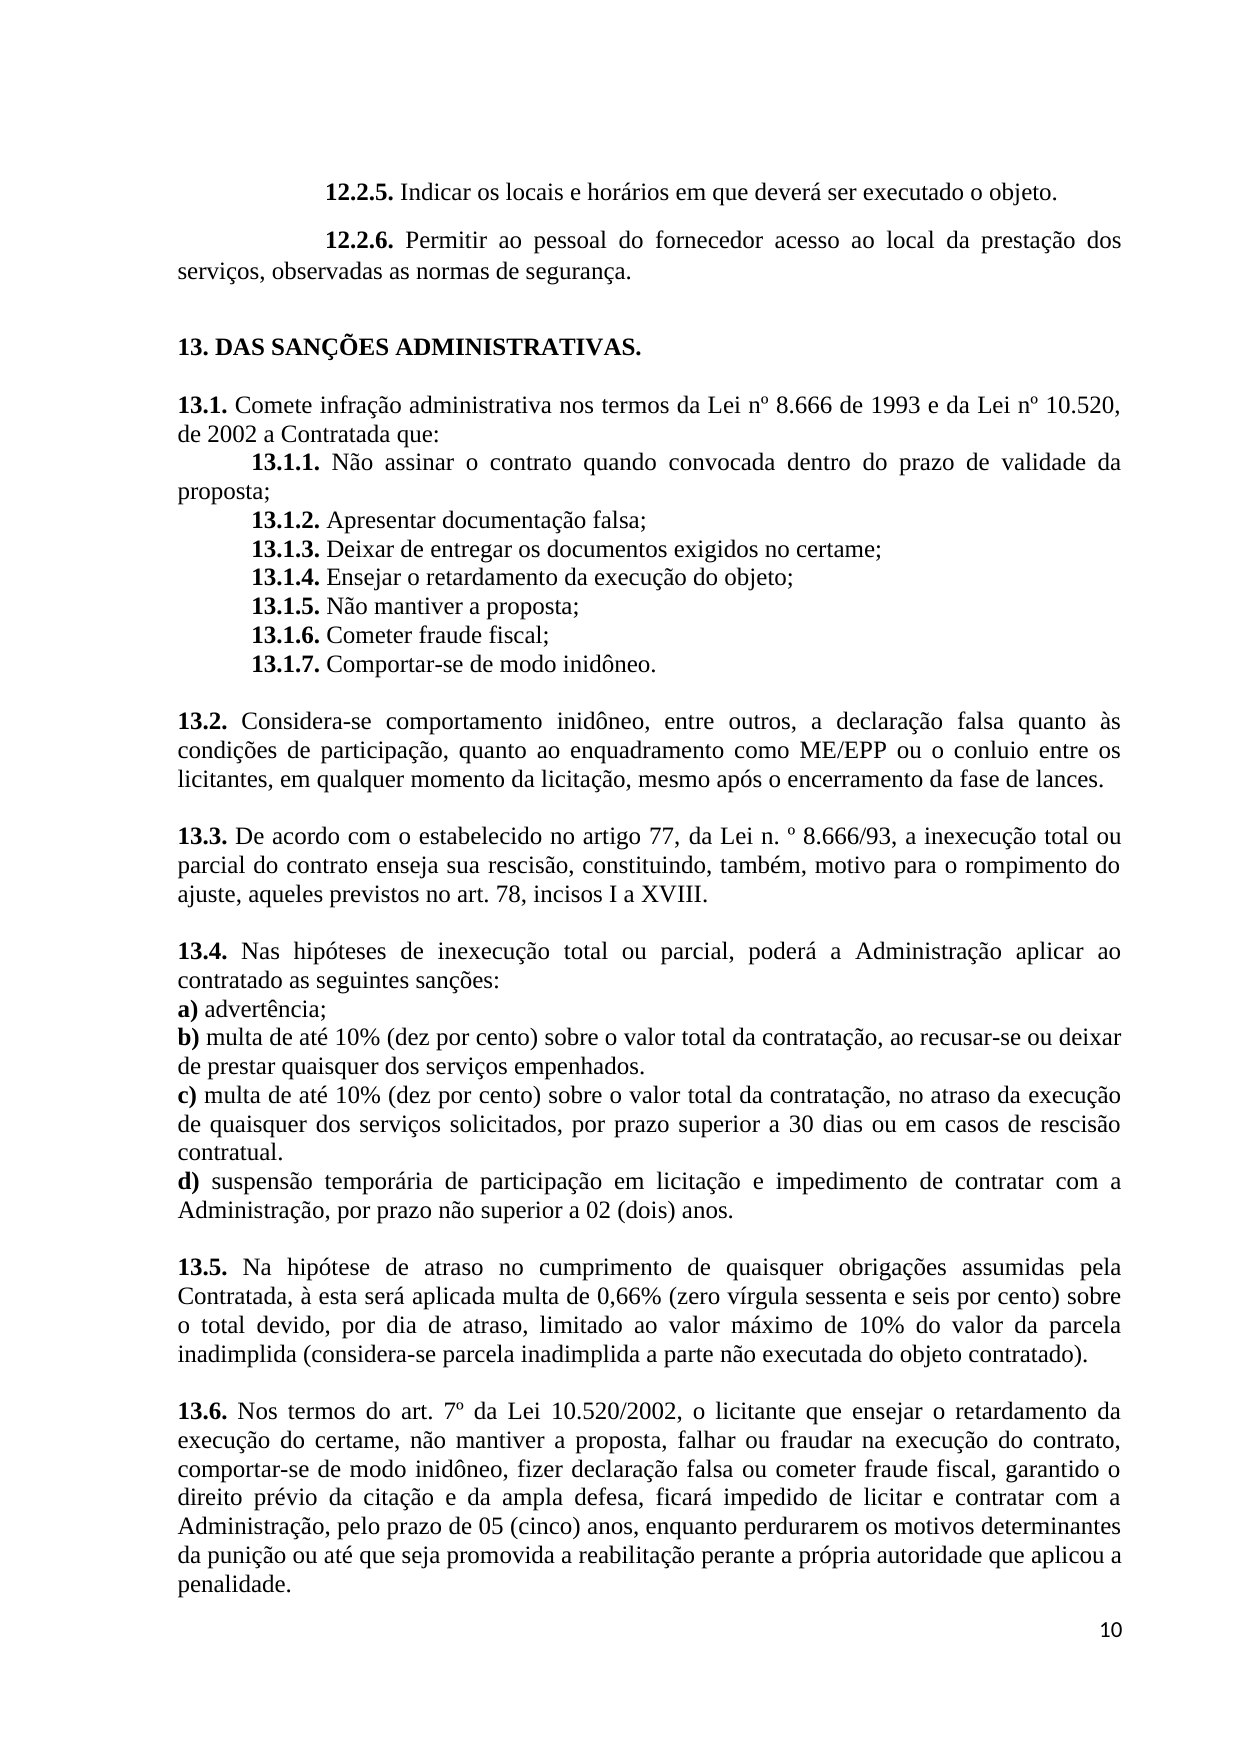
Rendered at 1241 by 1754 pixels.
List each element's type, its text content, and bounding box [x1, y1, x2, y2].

text 12.2.6. Permitir ao pessoal do fornecedor acesso ao local da prestação dos serviços, observadas as normas de segurança. [177, 225, 1122, 285]
text a) advertência; [177, 994, 1122, 1022]
text d) suspensão temporária de participação em licitação e impedimento de contratar com a Administração, por prazo não superior a 02 (dois) anos. [177, 1166, 1122, 1224]
text 12.2.5. Indicar os locais e horários em que deverá ser executado o objeto. [177, 177, 1122, 206]
text 13.1.6. Cometer fraude fiscal; [177, 620, 1122, 649]
text 13. DAS SANÇÕES ADMINISTRATIVAS. [177, 332, 1122, 361]
text 13.1.2. Apresentar documentação falsa; [177, 505, 1122, 534]
text 13.1. Comete infração administrativa nos termos da Lei nº 8.666 de 1993 e da Lei nº 10.520, de 2002 a Contratada que: [177, 390, 1122, 447]
text 13.6. Nos termos do art. 7º da Lei 10.520/2002, o licitante que ensejar o retardamento da execução do certame, não mantiver a proposta, falhar ou fraudar na execução do contrato, comportar-se de modo inidôneo, fizer declaração falsa ou cometer fraude fiscal, garantido o direito prévio da citação e da ampla defesa, ficará impedido de licitar e contratar com a Administração, pelo prazo de 05 (cinco) anos, enquanto perdurarem os motivos determinantes da punição ou até que seja promovida a reabilitação perante a própria autoridade que aplicou a penalidade. [177, 1396, 1122, 1597]
text 13.5. Na hipótese de atraso no cumprimento de quaisquer obrigações assumidas pela Contratada, à esta será aplicada multa de 0,66% (zero vírgula sessenta e seis por cento) sobre o total devido, por dia de atraso, limitado ao valor máximo de 10% do valor da parcela inadimplida (considera-se parcela inadimplida a parte não executada do objeto contratado). [177, 1252, 1122, 1367]
text 13.1.3. Deixar de entregar os documentos exigidos no certame; [177, 534, 1122, 562]
text b) multa de até 10% (dez por cento) sobre o valor total da contratação, ao recusar-se ou deixar de prestar quaisquer dos serviços empenhados. [177, 1022, 1122, 1080]
text 13.1.5. Não mantiver a proposta; [177, 591, 1122, 620]
text 13.2. Considera-se comportamento inidôneo, entre outros, a declaração falsa quanto às condições de participação, quanto ao enquadramento como ME/EPP ou o conluio entre os licitantes, em qualquer momento da licitação, mesmo após o encerramento da fase de lances. [177, 706, 1122, 792]
text 13.4. Nas hipóteses de inexecução total ou parcial, poderá a Administração aplicar ao contratado as seguintes sanções: [177, 936, 1122, 994]
text 13.1.4. Ensejar o retardamento da execução do objeto; [177, 562, 1122, 591]
text 13.1.7. Comportar-se de modo inidôneo. [177, 649, 1122, 677]
text 13.3. De acordo com o estabelecido no artigo 77, da Lei n. º 8.666/93, a inexecução total ou parcial do contrato enseja sua rescisão, constituindo, também, motivo para o rompimento do ajuste, aqueles previstos no art. 78, incisos I a XVIII. [177, 821, 1122, 907]
text 13.1.1. Não assinar o contrato quando convocada dentro do prazo de validade da proposta; [177, 447, 1122, 505]
text c) multa de até 10% (dez por cento) sobre o valor total da contratação, no atraso da execução de quaisquer dos serviços solicitados, por prazo superior a 30 dias ou em casos de rescisão contratual. [177, 1080, 1122, 1166]
